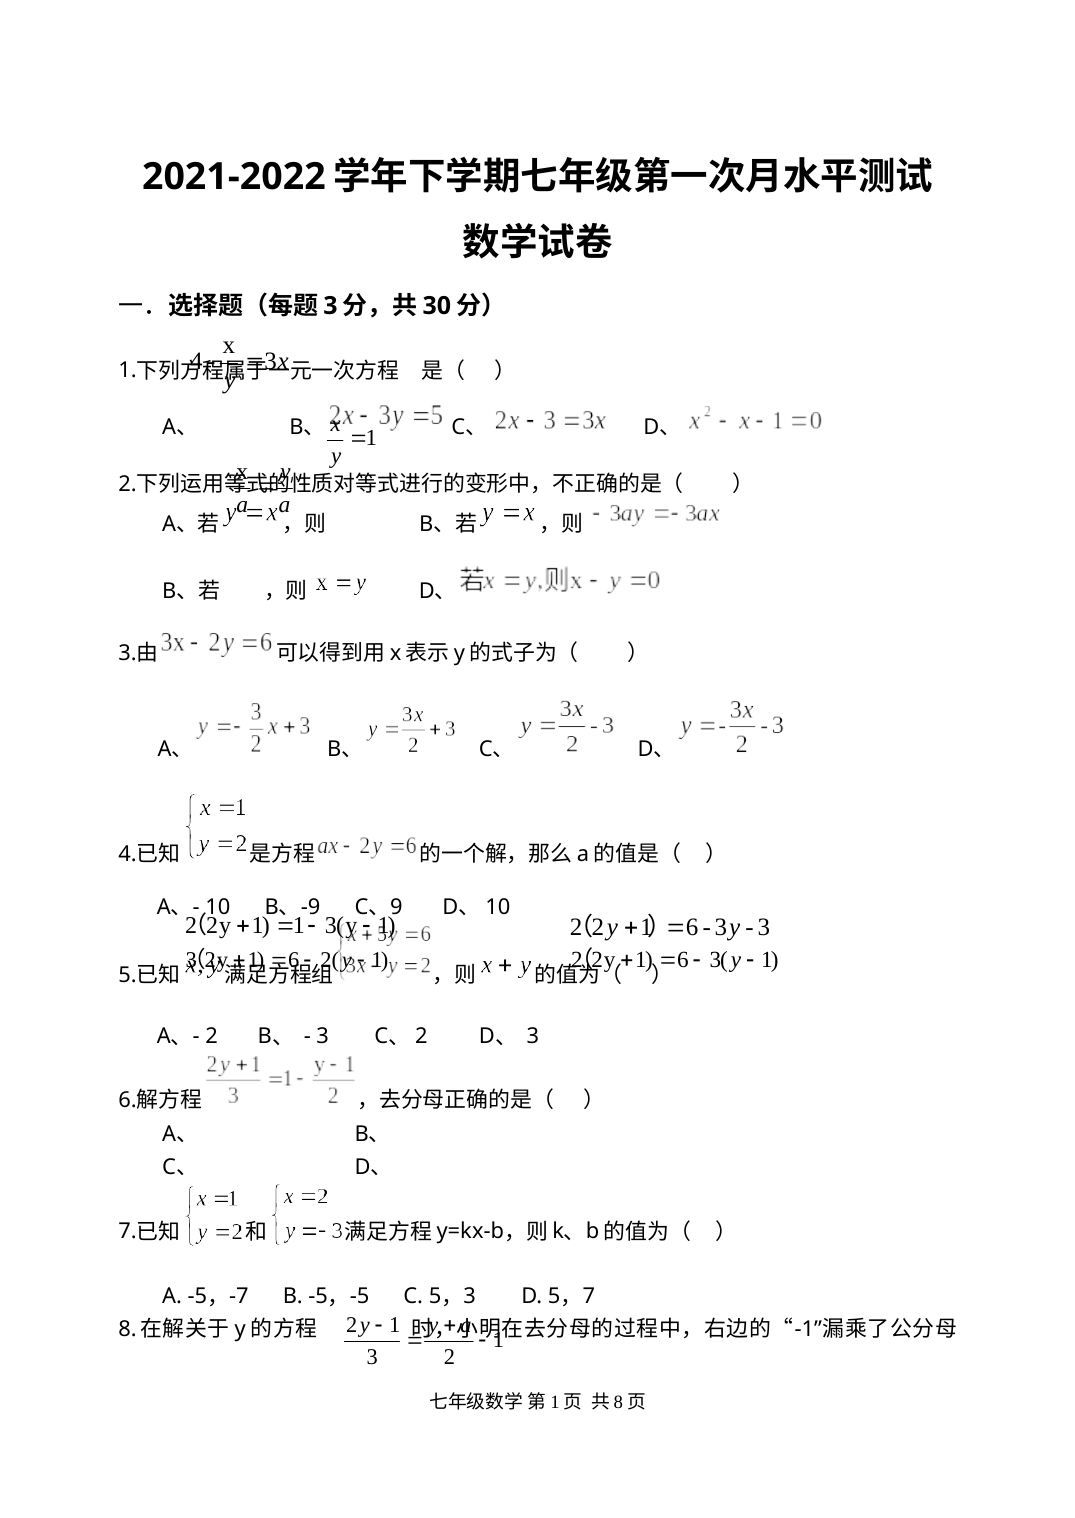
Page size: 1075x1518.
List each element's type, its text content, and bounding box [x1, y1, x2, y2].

text 1.下列方程属于一元一次方程是（ ） [118, 336, 957, 401]
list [118, 1311, 957, 1343]
text A、 B、 [118, 1116, 957, 1148]
text 6.解方程，去分母正确的是（ ） [118, 1051, 957, 1116]
text 数学试卷 [118, 206, 957, 271]
text 4.已知是方程的一个解，那么a的值是（ ） [118, 791, 957, 888]
text A、 B、 C、 D、 [118, 693, 957, 791]
text A、若，则 B、若，则 [118, 498, 957, 563]
text A、- 2 B、 - 3 C、 2 D、 3 [118, 1018, 957, 1051]
text A、 B、 C、 D、 [118, 401, 957, 466]
text B、若 ，则 D、 [118, 563, 957, 628]
text A、- 10 B、-9 C、9 D、 10 [118, 888, 957, 921]
text A. -5，-7 B. -5，-5 C. 5，3 D. 5，7 [118, 1278, 957, 1311]
text 7.已知和满足方程y=kx-b，则k、b的值为（ ） [118, 1181, 957, 1278]
list 选择题（每题3分，共30分） [118, 271, 957, 336]
text 2.下列运用等式的性质对等式进行的变形中，不正确的是（ ） [118, 466, 957, 498]
text C、 D、 [118, 1148, 957, 1181]
text 5.已知满足方程组，则的值为（ ） [118, 921, 957, 1018]
text 3.由可以得到用x表示y的式子为（ ） [118, 628, 957, 693]
text 2021-2022学年下学期七年级第一次月水平测试 [118, 141, 957, 206]
